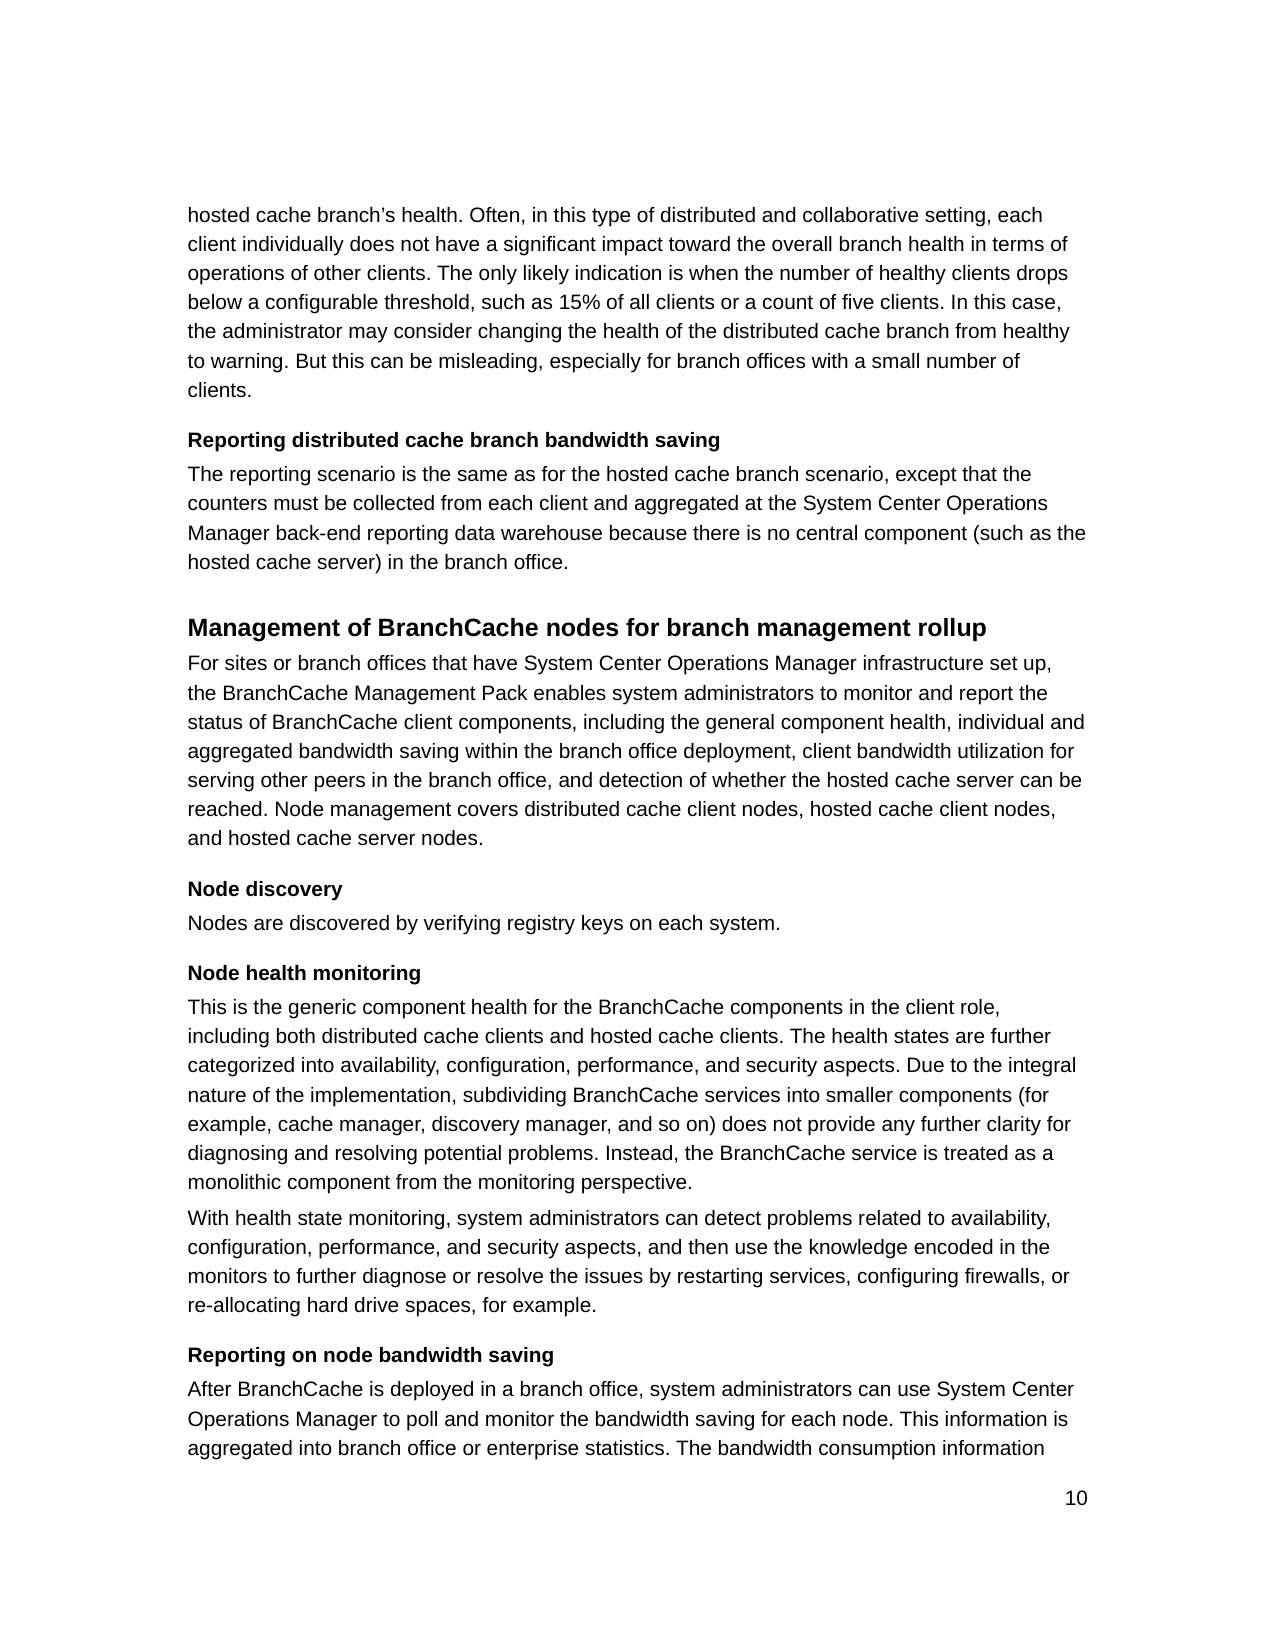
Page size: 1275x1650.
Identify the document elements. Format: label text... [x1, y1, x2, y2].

subtitle Node discovery [187, 877, 1087, 901]
text For sites or branch offices that have System Center Operations Manager infrastructure set up, the BranchCache Management Pack enables system administrators to monitor and report the status of BranchCache client components, including the general component health, individual and aggregated bandwidth saving within the branch office deployment, client bandwidth utilization for serving other peers in the branch office, and detection of whether the hosted cache server can be reached. Node management covers distributed cache client nodes, hosted cache client nodes, and hosted cache server nodes. [187, 647, 1087, 852]
subtitle Reporting on node bandwidth saving [187, 1343, 1087, 1367]
subtitle Node health monitoring [187, 961, 1087, 985]
subtitle Reporting distributed cache branch bandwidth saving [187, 428, 1087, 452]
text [187, 199, 1087, 403]
text Nodes are discovered by verifying registry keys on each system. [187, 907, 1087, 936]
text With health state monitoring, system administrators can detect problems related to availability, configuration, performance, and security aspects, and then use the knowledge encoded in the monitors to further diagnose or resolve the issues by restarting services, configuring firewalls, or re-allocating hard drive spaces, for example. [187, 1202, 1087, 1318]
text The reporting scenario is the same as for the hosted cache branch scenario, except that the counters must be collected from each client and aggregated at the System Center Operations Manager back-end reporting data warehouse because there is no central component (such as the hosted cache server) in the branch office. [187, 458, 1087, 575]
subtitle Management of BranchCache nodes for branch management rollup [187, 612, 1087, 641]
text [187, 1373, 1087, 1461]
text This is the generic component health for the BranchCache components in the client role, including both distributed cache clients and hosted cache clients. The health states are further categorized into availability, configuration, performance, and security aspects. Due to the integral nature of the implementation, subdividing BranchCache services into smaller components (for example, cache manager, discovery manager, and so on) does not provide any further clarity for diagnosing and resolving potential problems. Instead, the BranchCache service is treated as a monolithic component from the monitoring perspective. [187, 991, 1087, 1195]
